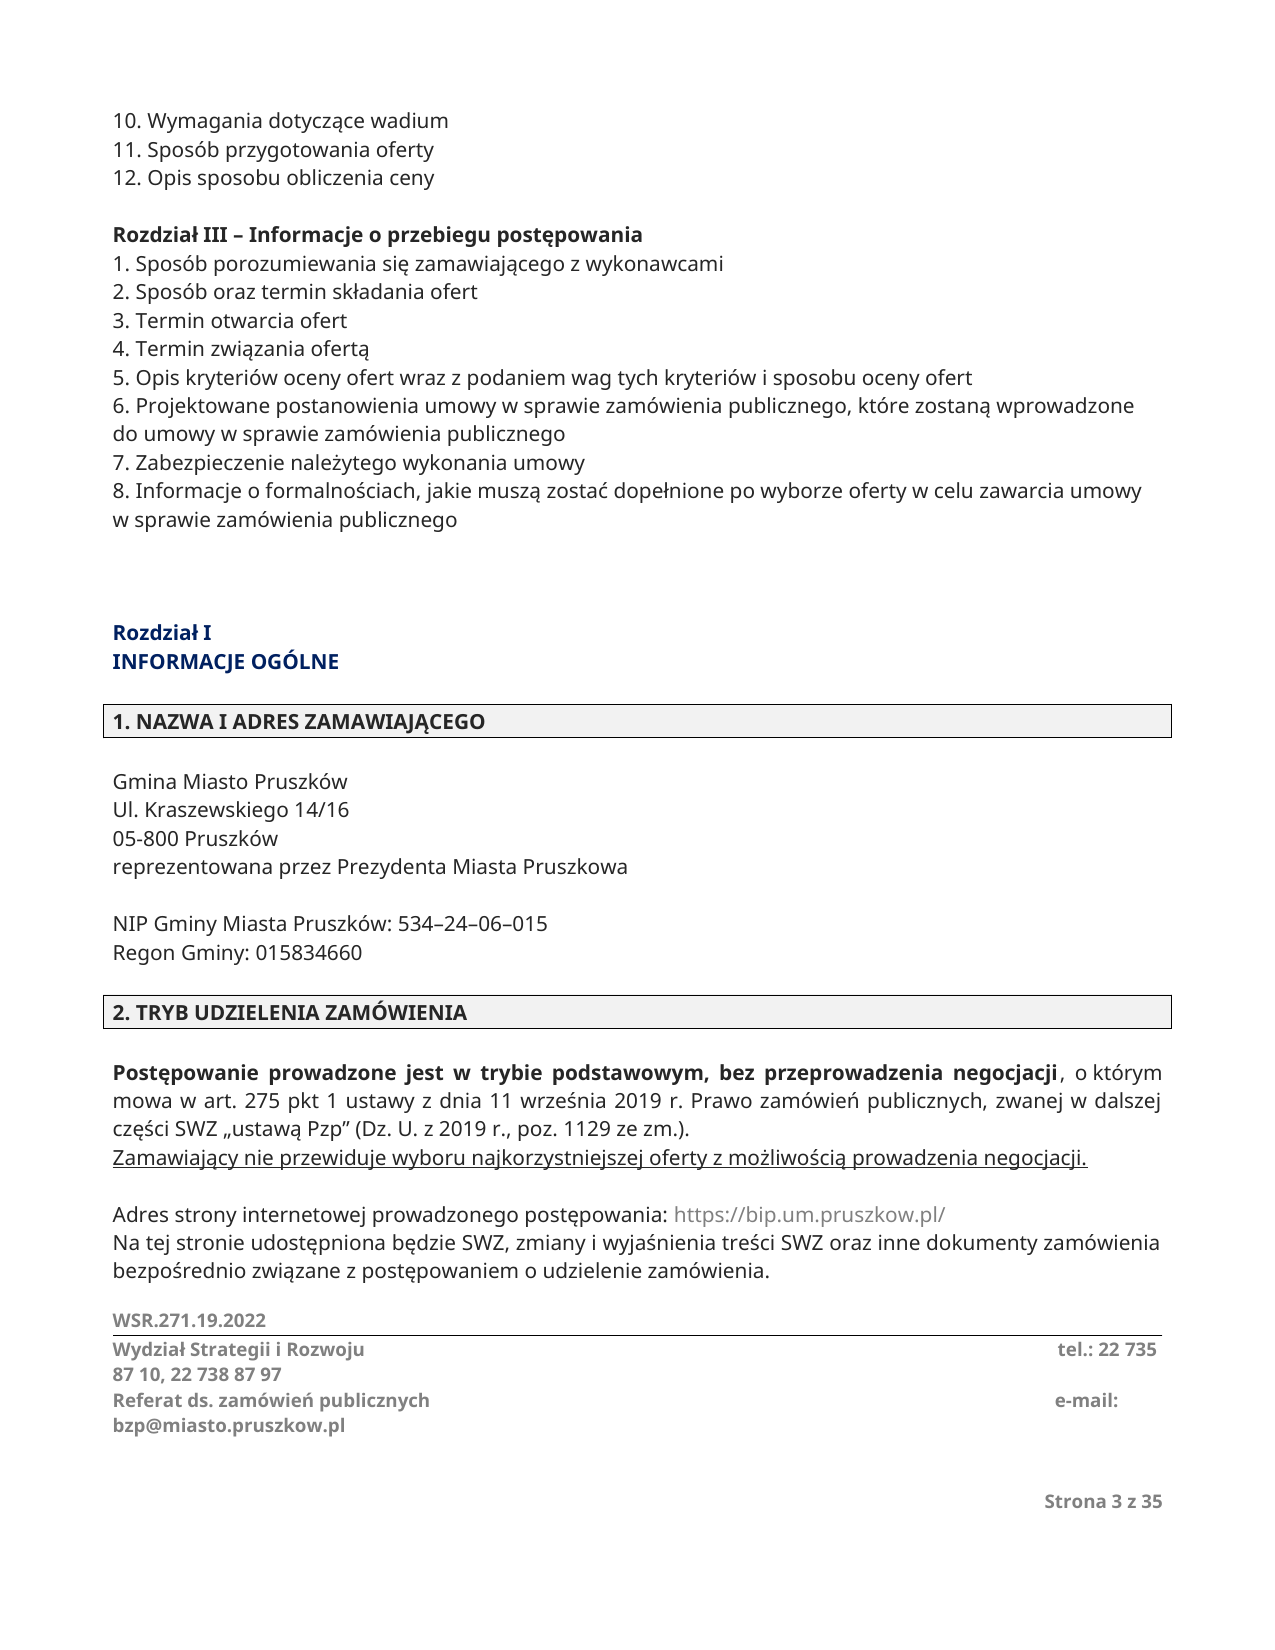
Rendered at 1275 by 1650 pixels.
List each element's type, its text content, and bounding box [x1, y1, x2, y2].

text Rozdział III – Informacje o przebiegu postępowania [112, 220, 1162, 249]
text 05-800 Pruszków [112, 824, 1162, 852]
text 4. Termin związania ofertą [112, 334, 1162, 363]
text 10. Wymagania dotyczące wadium [112, 107, 1162, 135]
text 2. TRYB UDZIELENIA ZAMÓWIENIA [104, 996, 1171, 1028]
text Ul. Kraszewskiego 14/16 [112, 795, 1162, 824]
text Rozdział I [112, 618, 1162, 647]
text reprezentowana przez Prezydenta Miasta Pruszkowa [112, 852, 1162, 881]
text Na tej stronie udostępniona będzie SWZ, zmiany i wyjaśnienia treści SWZ oraz inne dokumenty zamówienia bezpośrednio związane z postępowaniem o udzielenie zamówienia. [112, 1228, 1162, 1285]
text 2. Sposób oraz termin składania ofert [112, 277, 1162, 306]
text INFORMACJE OGÓLNE [112, 647, 1162, 675]
text Zamawiający nie przewiduje wyboru najkorzystniejszej oferty z możliwością prowadzenia negocjacji. [112, 1143, 1162, 1171]
text 11. Sposób przygotowania oferty [112, 135, 1162, 163]
text 6. Projektowane postanowienia umowy w sprawie zamówienia publicznego, które zostaną wprowadzone do umowy w sprawie zamówienia publicznego [112, 391, 1162, 448]
text 1. Sposób porozumiewania się zamawiającego z wykonawcami [112, 249, 1162, 277]
text NIP Gminy Miasta Pruszków: 534–24–06–015 [112, 909, 1162, 938]
text Regon Gminy: 015834660 [112, 938, 1162, 966]
text 7. Zabezpieczenie należytego wykonania umowy [112, 448, 1162, 476]
text 5. Opis kryteriów oceny ofert wraz z podaniem wag tych kryteriów i sposobu oceny ofert [112, 363, 1162, 391]
text Adres strony internetowej prowadzonego postępowania: https://bip.um.pruszkow.pl/ [112, 1200, 1162, 1228]
text 8. Informacje o formalnościach, jakie muszą zostać dopełnione po wyborze oferty w celu zawarcia umowy w sprawie zamówienia publicznego [112, 476, 1162, 533]
text Gmina Miasto Pruszków [112, 767, 1162, 795]
text 1. NAZWA I ADRES ZAMAWIAJĄCEGO [104, 705, 1171, 737]
text Postępowanie prowadzone jest w trybie podstawowym, bez przeprowadzenia negocjacji, o którym mowa w art. 275 pkt 1 ustawy z dnia 11 września 2019 r. Prawo zamówień publicznych, zwanej w dalszej części SWZ „ustawą Pzp” (Dz. U. z 2019 r., poz. 1129 ze zm.). [112, 1058, 1162, 1143]
text 12. Opis sposobu obliczenia ceny [112, 163, 1162, 192]
text 3. Termin otwarcia ofert [112, 306, 1162, 334]
